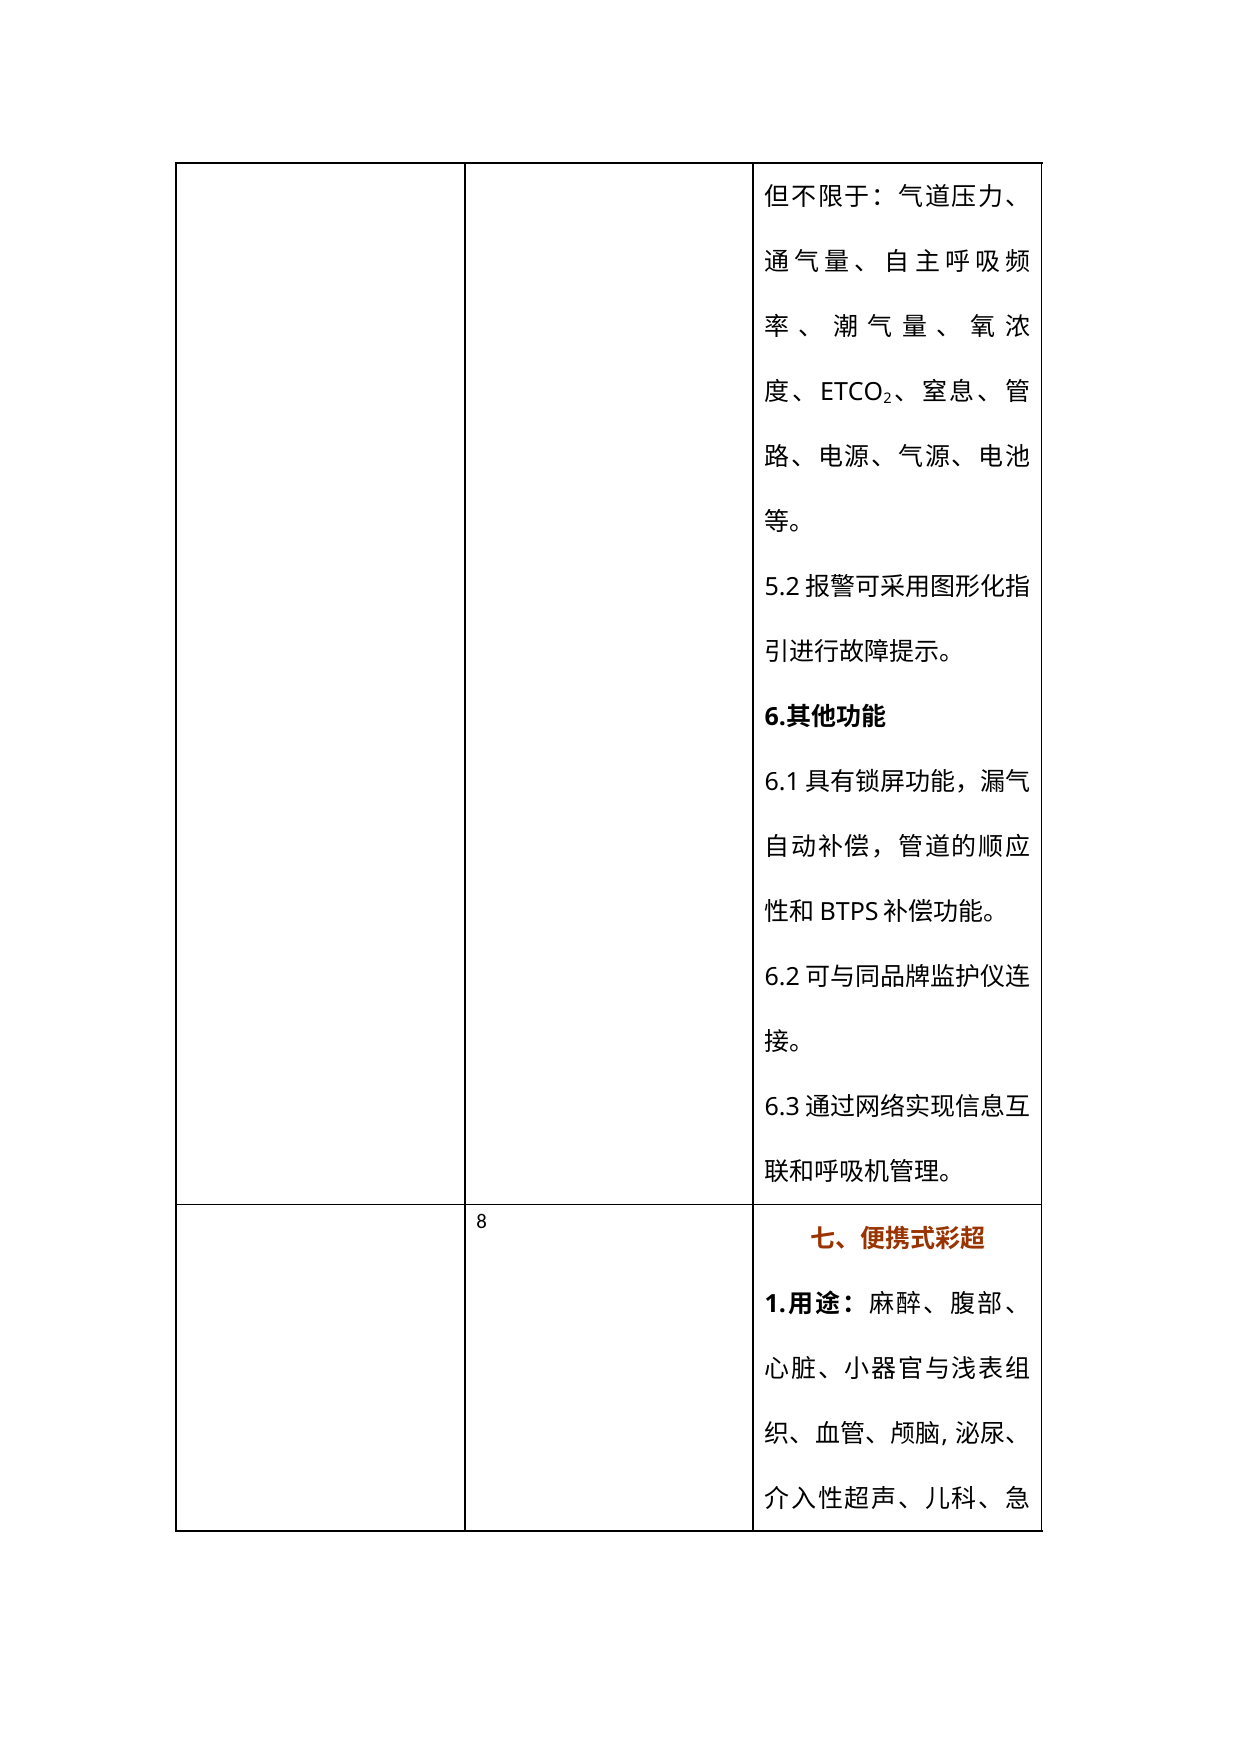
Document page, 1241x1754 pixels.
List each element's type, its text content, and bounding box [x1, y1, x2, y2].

table_cell [177, 1205, 464, 1530]
table_cell 7 [466, 164, 752, 1203]
table_cell [177, 164, 464, 1203]
table_cell 8 [466, 1205, 752, 1530]
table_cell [754, 1205, 1041, 1530]
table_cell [754, 164, 1041, 1203]
